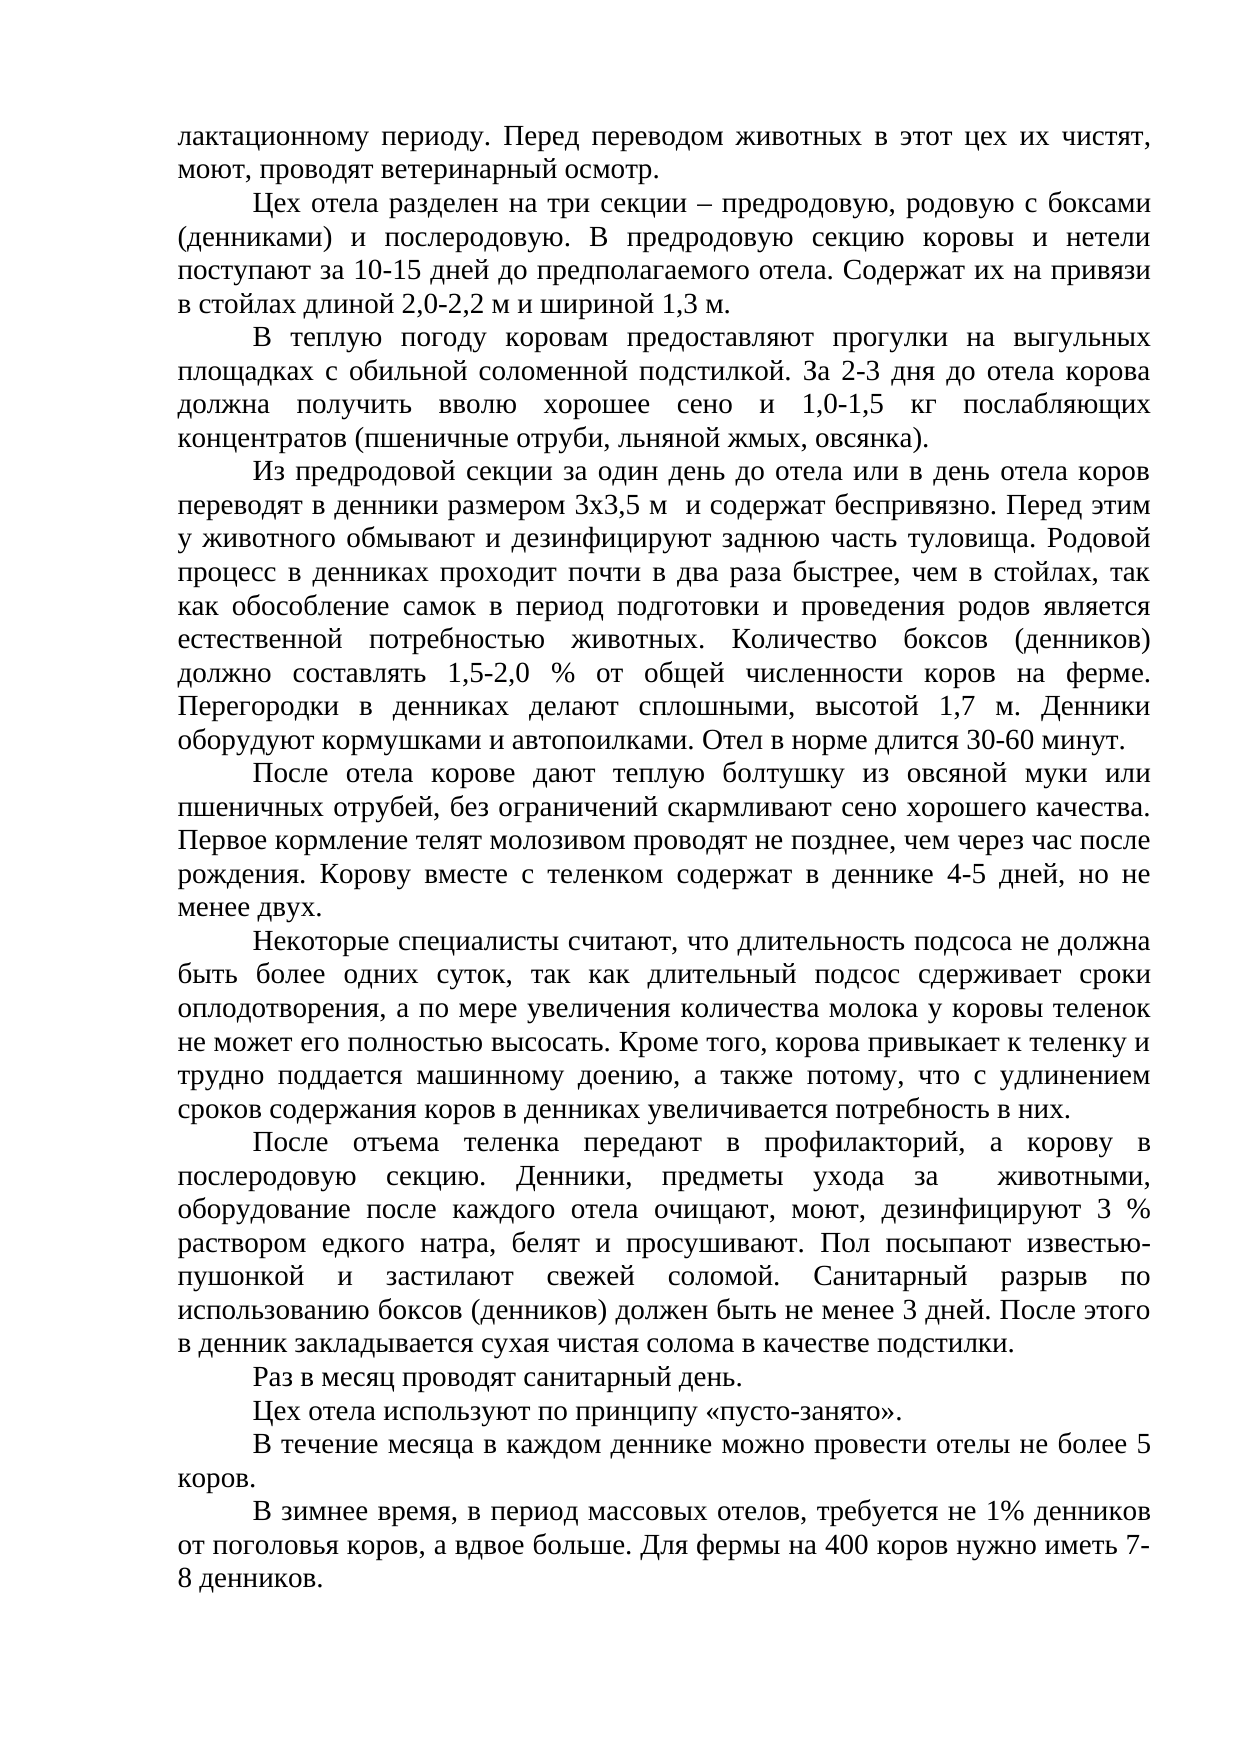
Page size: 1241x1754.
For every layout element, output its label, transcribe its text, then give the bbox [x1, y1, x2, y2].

text После отъема теленка передают в профилакторий, а корову в послеродовую секцию. Денники, предметы ухода за животными, оборудование после каждого отела очищают, моют, дезинфицируют 3 % раствором едкого натра, белят и просушивают. Пол посыпают известью-пушонкой и застилают свежей соломой. Санитарный разрыв по использованию боксов (денников) должен быть не менее 3 дней. После этого в денник закладывается сухая чистая солома в качестве подстилки. [177, 1124, 1152, 1359]
text Цех отела разделен на три секции – предродовую, родовую с боксами (денниками) и послеродовую. В предродовую секцию коровы и нетели поступают за 10-15 дней до предполагаемого отела. Содержат их на привязи в стойлах длиной 2,0- и шириной . [177, 185, 1152, 319]
text Из предродовой секции за один день до отела или в день отела коров переводят в денники размером 3х3,5 м и содержат беспривязно. Перед этим у животного обмывают и дезинфицируют заднюю часть туловища. Родовой процесс в денниках проходит почти в два раза быстрее, чем в стойлах, так как обособление самок в период подготовки и проведения родов является естественной потребностью животных. Количество боксов (денников) должно составлять 1,5-2,0 % от общей численности коров на ферме. Перегородки в денниках делают сплошными, высотой . Денники оборудуют кормушками и автопоилками. Отел в норме длится 30-60 минут. [177, 453, 1152, 755]
text В течение месяца в каждом деннике можно провести отелы не более 5 коров. [177, 1426, 1152, 1493]
text Раз в месяц проводят санитарный день. [177, 1359, 1152, 1393]
text После отела корове дают теплую болтушку из овсяной муки или пшеничных отрубей, без ограничений скармливают сено хорошего качества. Первое кормление телят молозивом проводят не позднее, чем через час после рождения. Корову вместе с теленком содержат в деннике 4-5 дней, но не менее двух. [177, 755, 1152, 923]
text Некоторые специалисты считают, что длительность подсоса не должна быть более одних суток, так как длительный подсос сдерживает сроки оплодотворения, а по мере увеличения количества молока у коровы теленок не может его полностью высосать. Кроме того, корова привыкает к теленку и трудно поддается машинному доению, а также потому, что с удлинением сроков содержания коров в денниках увеличивается потребность в них. [177, 923, 1152, 1124]
text В теплую погоду коровам предоставляют прогулки на выгульных площадках с обильной соломенной подстилкой. За 2-3 дня до отела корова должна получить вволю хорошее сено и 1,0- послабляющих концентратов (пшеничные отруби, льняной жмых, овсянка). [177, 319, 1152, 453]
text В зимнее время, в период массовых отелов, требуется не 1% денников от поголовья коров, а вдвое больше. Для фермы на 400 коров нужно иметь 7-8 денников. [177, 1493, 1152, 1594]
text Цех отела используют по принципу «пусто-занято». [177, 1393, 1152, 1426]
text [177, 118, 1152, 185]
